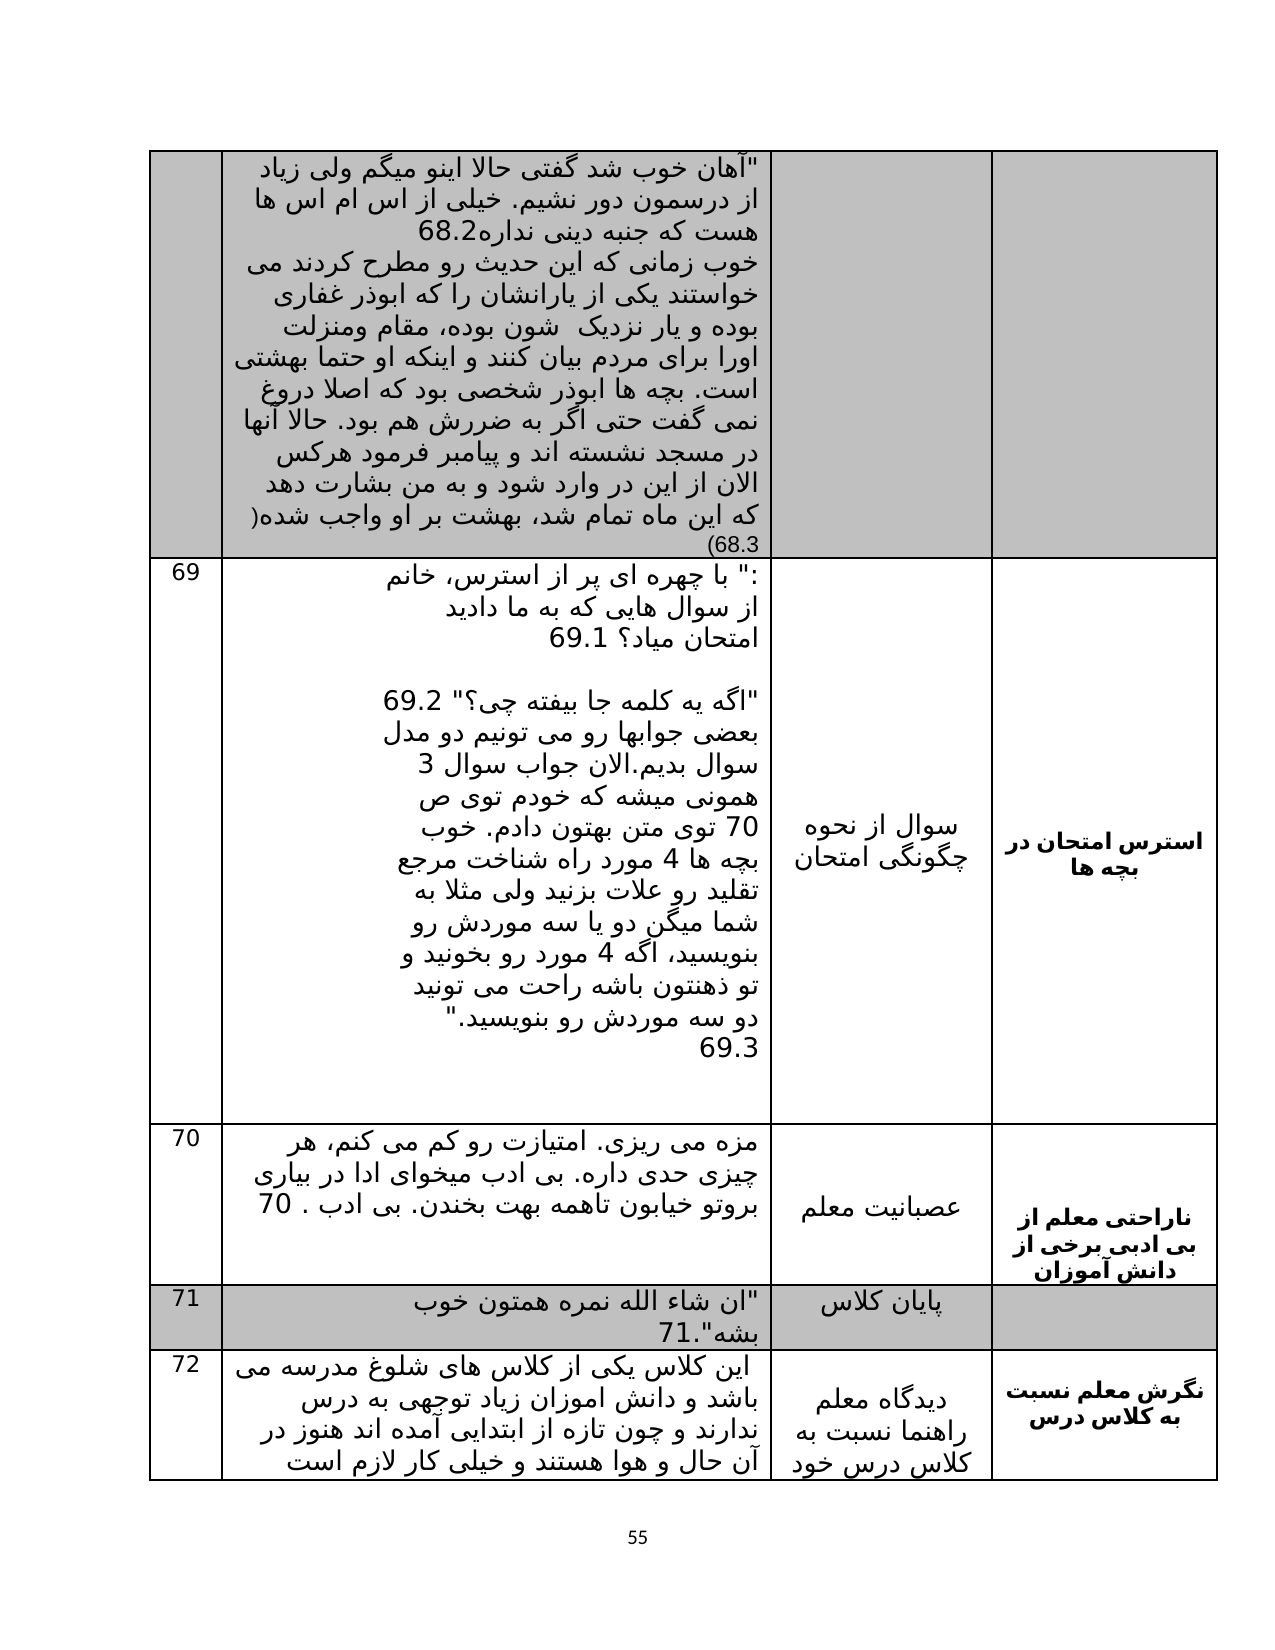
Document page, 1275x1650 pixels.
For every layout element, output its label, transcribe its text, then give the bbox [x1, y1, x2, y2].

table_cell 72 [151, 1351, 221, 1478]
table_cell عصبانیت معلم [772, 1125, 991, 1283]
table_cell 69 [151, 559, 221, 1123]
table_cell "ان شاء الله نمره همتون خوب بشه".71 [223, 1286, 770, 1349]
table_cell 68 [151, 152, 221, 557]
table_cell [223, 1351, 770, 1478]
table_cell پایان کلاس [772, 1286, 991, 1349]
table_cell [993, 152, 1216, 557]
table_cell سوال از نحوه چگونگی امتحان [772, 559, 991, 1123]
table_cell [223, 152, 770, 557]
table_cell :" با چهره ای پر از استرس، خانم از سوال هایی که به ما دادید امتحان میاد؟ 69.1 "اگه یه کلمه جا بیفته چی؟" 69.2 بعضی جوابها رو می تونیم دو مدل سوال بدیم.الان جواب سوال 3 همونی میشه که خودم توی ص 70 توی متن بهتون دادم. خوب بچه ها 4 مورد راه شناخت مرجع تقلید رو علات بزنید ولی مثلا به شما میگن دو یا سه موردش رو بنویسید، اگه 4 مورد رو بخونید و تو ذهنتون باشه راحت می تونید دو سه موردش رو بنویسید." 69.3 [223, 559, 770, 1123]
table_cell استرس امتحان در بچه ها [993, 559, 1216, 1123]
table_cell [772, 152, 991, 557]
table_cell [993, 1351, 1216, 1478]
table_cell [993, 1286, 1216, 1349]
table_cell ناراحتی معلم از بی ادبی برخی از دانش آموزان [993, 1125, 1216, 1283]
table_cell مزه می ریزی. امتیازت رو کم می کنم، هر چیزی حدی داره. بی ادب میخوای ادا در بیاری بروتو خیابون تاهمه بهت بخندن. بی ادب . 70 [223, 1125, 770, 1283]
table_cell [772, 1351, 991, 1478]
table_cell 71 [151, 1286, 221, 1349]
table_cell 70 [151, 1125, 221, 1283]
